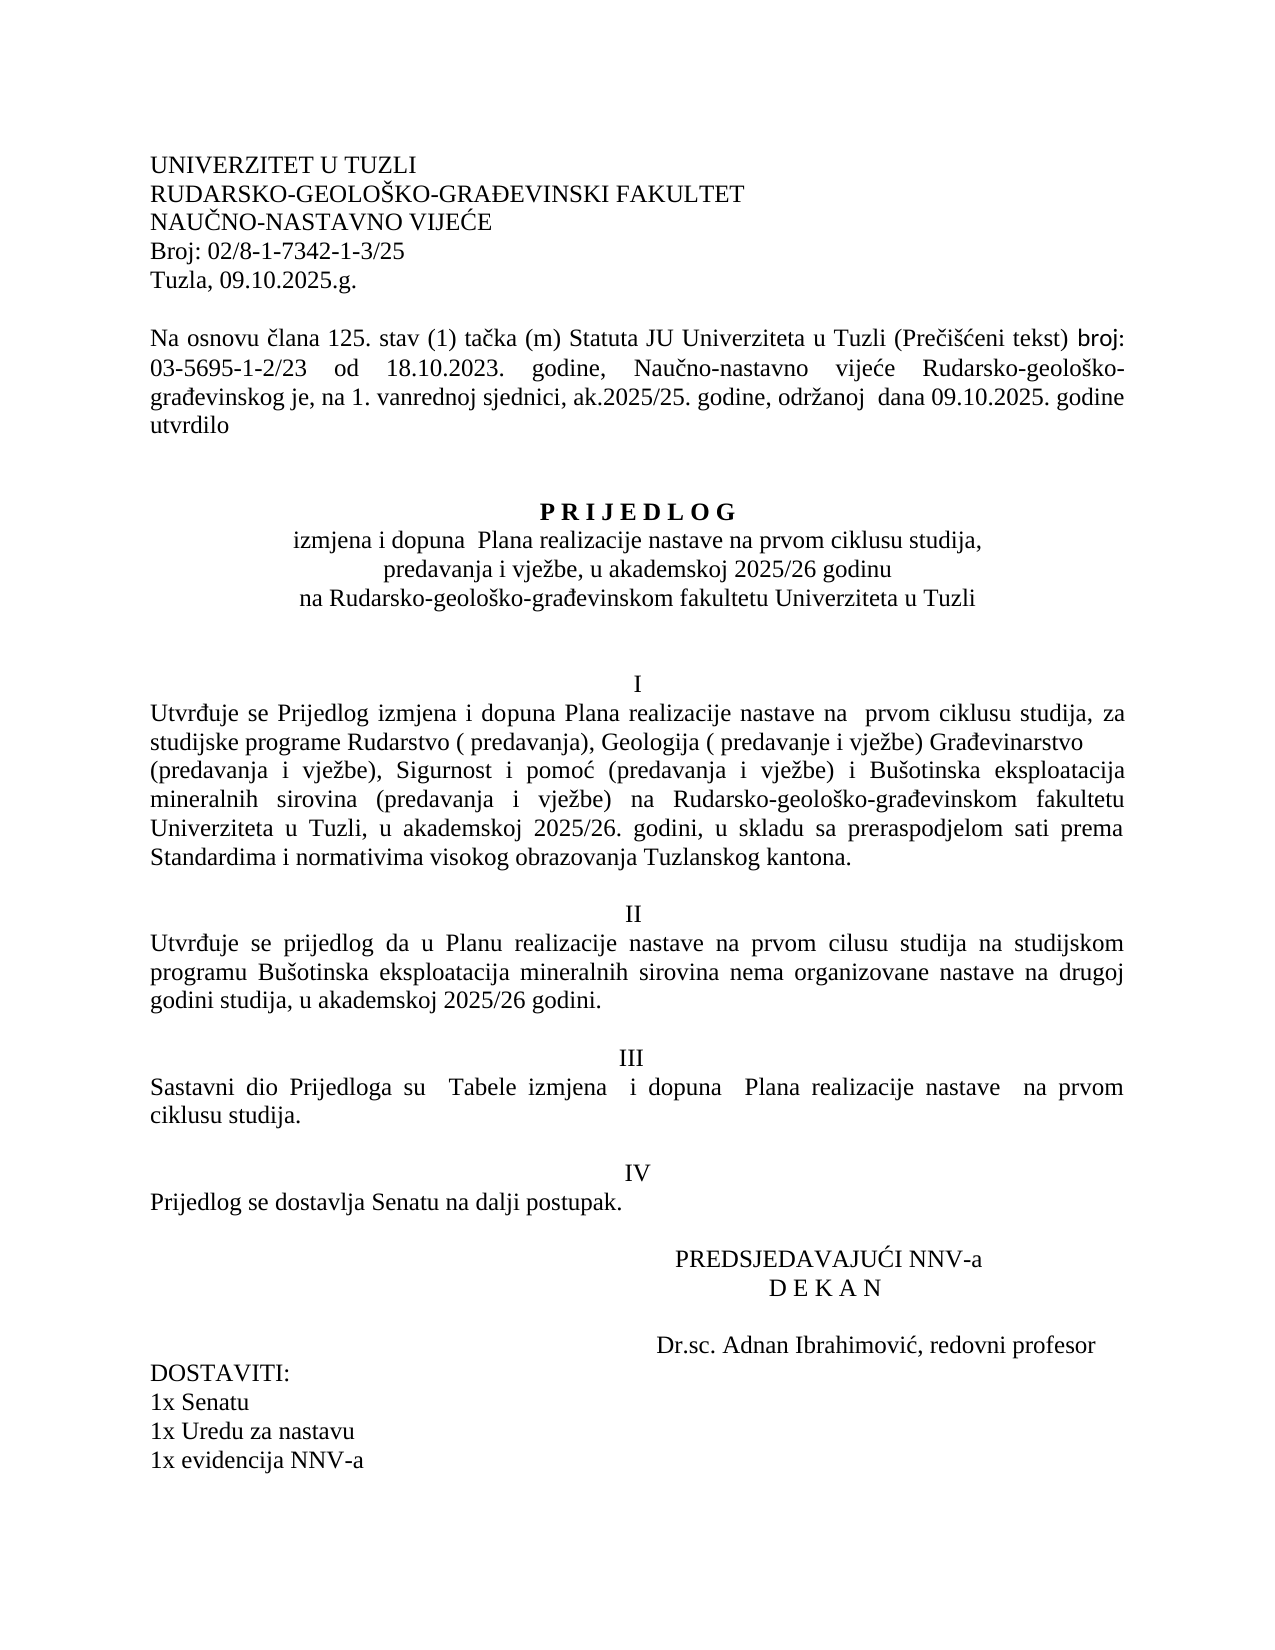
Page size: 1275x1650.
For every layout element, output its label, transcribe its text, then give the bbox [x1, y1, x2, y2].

text UNIVERZITET U TUZLI [150, 150, 1125, 179]
text predavanja i vježbe, u akademskoj 2025/26 godinu [150, 554, 1125, 583]
text (predavanja i vježbe), Sigurnost i pomoć (predavanja i vježbe) i Bušotinska eksploatacija mineralnih sirovina (predavanja i vježbe) na Rudarsko-geološko-građevinskom fakultetu Univerziteta u Tuzli, u akademskoj 2025/26. godini, u skladu sa preraspodjelom sati prema Standardima i normativima visokog obrazovanja Tuzlanskog kantona. [150, 756, 1125, 871]
text Broj: 02/8-1-7342-1-3/25 [150, 236, 1125, 265]
text RUDARSKO-GEOLOŠKO-GRAĐEVINSKI FAKULTET [150, 179, 1125, 207]
text Na osnovu člana 125. stav (1) tačka (m) Statuta JU Univerziteta u Tuzli (Prečišćeni tekst) broj: 03-5695-1-2/23 od 18.10.2023. godine, Naučno-nastavno vijeće Rudarsko-geološko-građevinskog je, na 1. vanrednoj sjednici, ak.2025/25. godine, održanoj dana 09.10.2025. godine utvrdilo [150, 322, 1125, 439]
text 1x evidencija NNV-a [150, 1445, 1125, 1473]
text NAUČNO-NASTAVNO VIJEĆE [150, 207, 1125, 236]
text na Rudarsko-geološko-građevinskom fakultetu Univerziteta u Tuzli [150, 583, 1125, 612]
text Dr.sc. Adnan Ibrahimović, redovni profesor [150, 1330, 1125, 1358]
text Prijedlog se dostavlja Senatu na dalji postupak. [150, 1187, 1125, 1216]
text IV [150, 1158, 1125, 1187]
text Utvrđuje se prijedlog da u Planu realizacije nastave na prvom cilusu studija na studijskom programu Bušotinska eksploatacija mineralnih sirovina nema organizovane nastave na drugoj godini studija, u akademskoj 2025/26 godini. [150, 928, 1125, 1014]
text I [150, 669, 1125, 698]
text 1x Uredu za nastavu [150, 1416, 1125, 1445]
text D E K A N [150, 1273, 1125, 1302]
text Sastavni dio Prijedloga su Tabele izmjena i dopuna Plana realizacije nastave na prvom ciklusu studija. [150, 1072, 1125, 1129]
text Tuzla, 09.10.2025.g. [150, 265, 1125, 294]
text II [150, 899, 1125, 928]
text Utvrđuje se Prijedlog izmjena i dopuna Plana realizacije nastave na prvom ciklusu studija, za studijske programe Rudarstvo ( predavanja), Geologija ( predavanje i vježbe) Građevinarstvo [150, 698, 1125, 756]
text PREDSJEDAVAJUĆI NNV-a [150, 1244, 1125, 1273]
text DOSTAVITI: [150, 1358, 1125, 1387]
text 1x Senatu [150, 1387, 1125, 1416]
text P R I J E D L O G [150, 497, 1125, 526]
text III [150, 1043, 1125, 1072]
text izmjena i dopuna Plana realizacije nastave na prvom ciklusu studija, [150, 526, 1125, 554]
